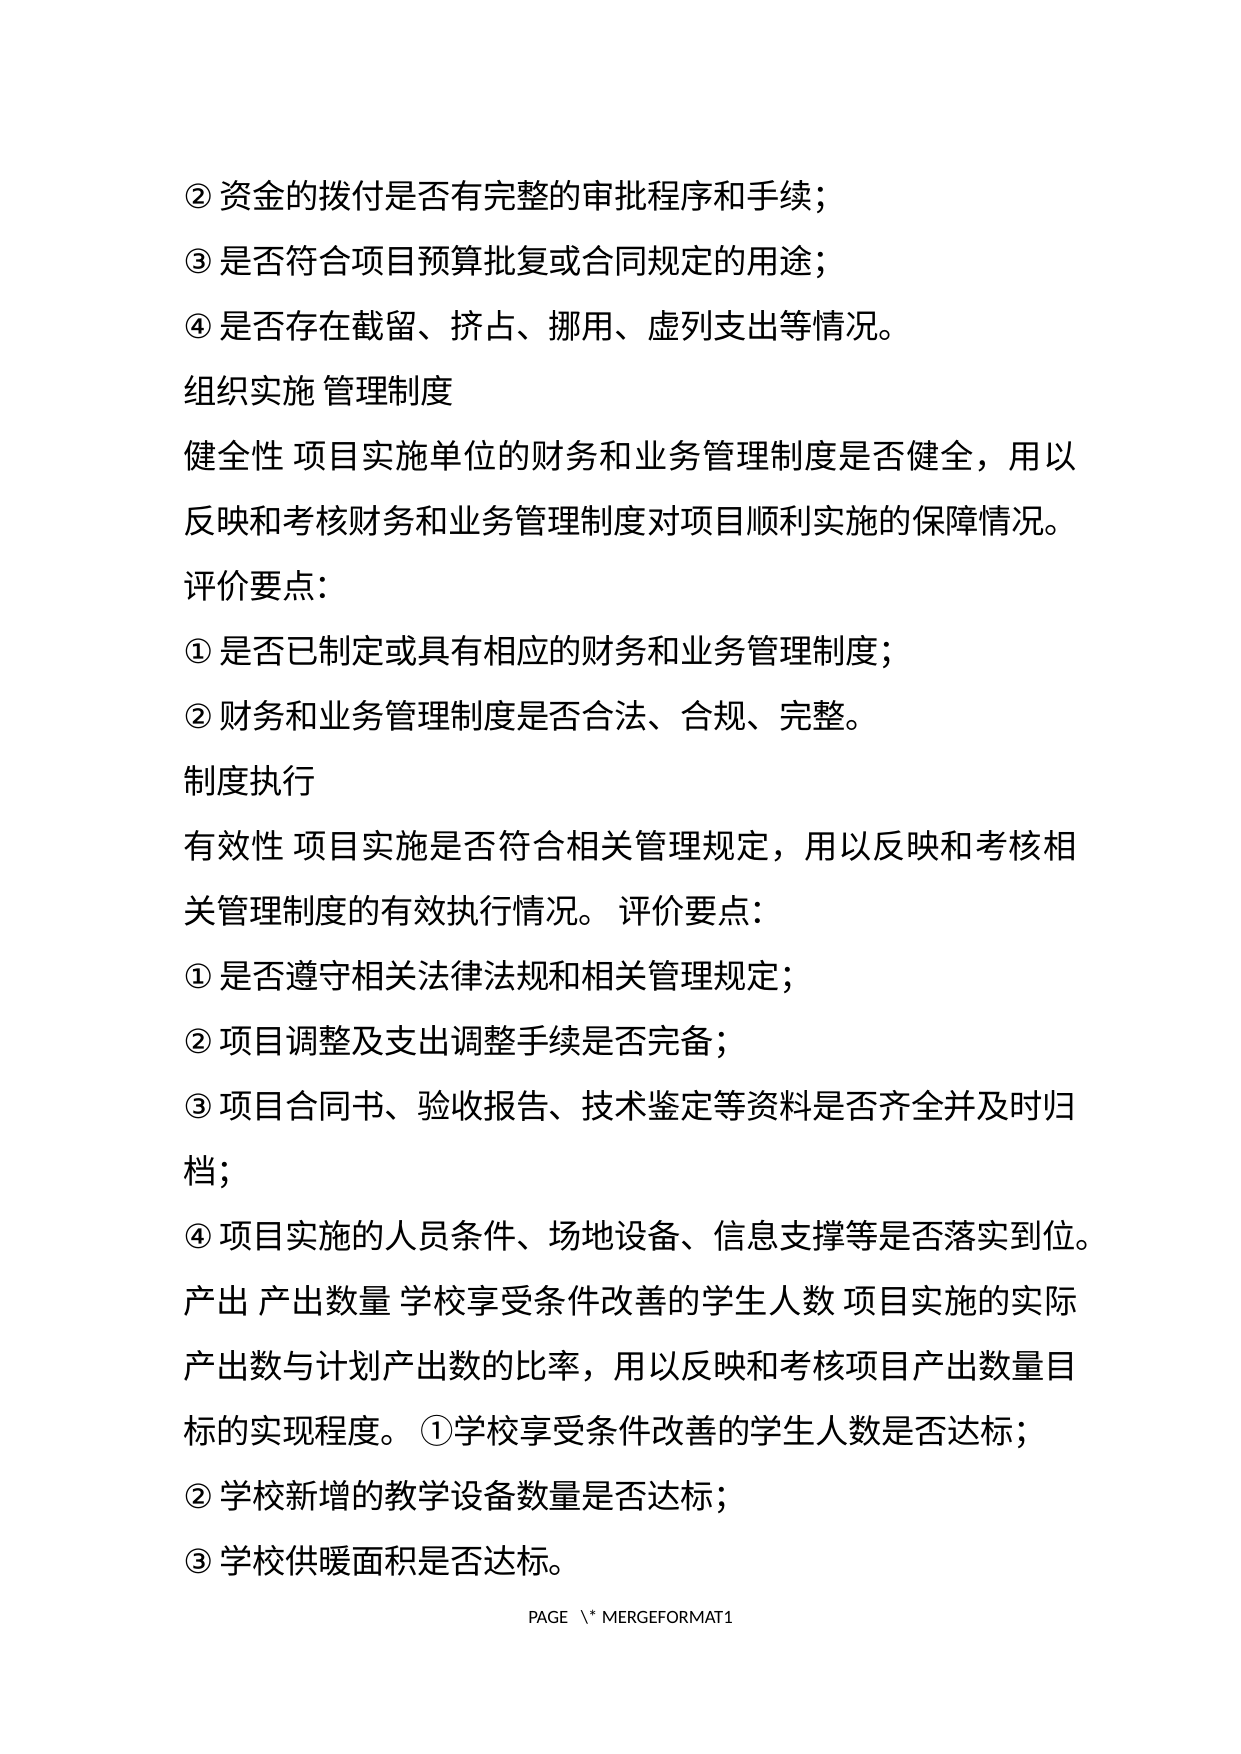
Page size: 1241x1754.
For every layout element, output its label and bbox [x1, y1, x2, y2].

text [183, 162, 1078, 1592]
